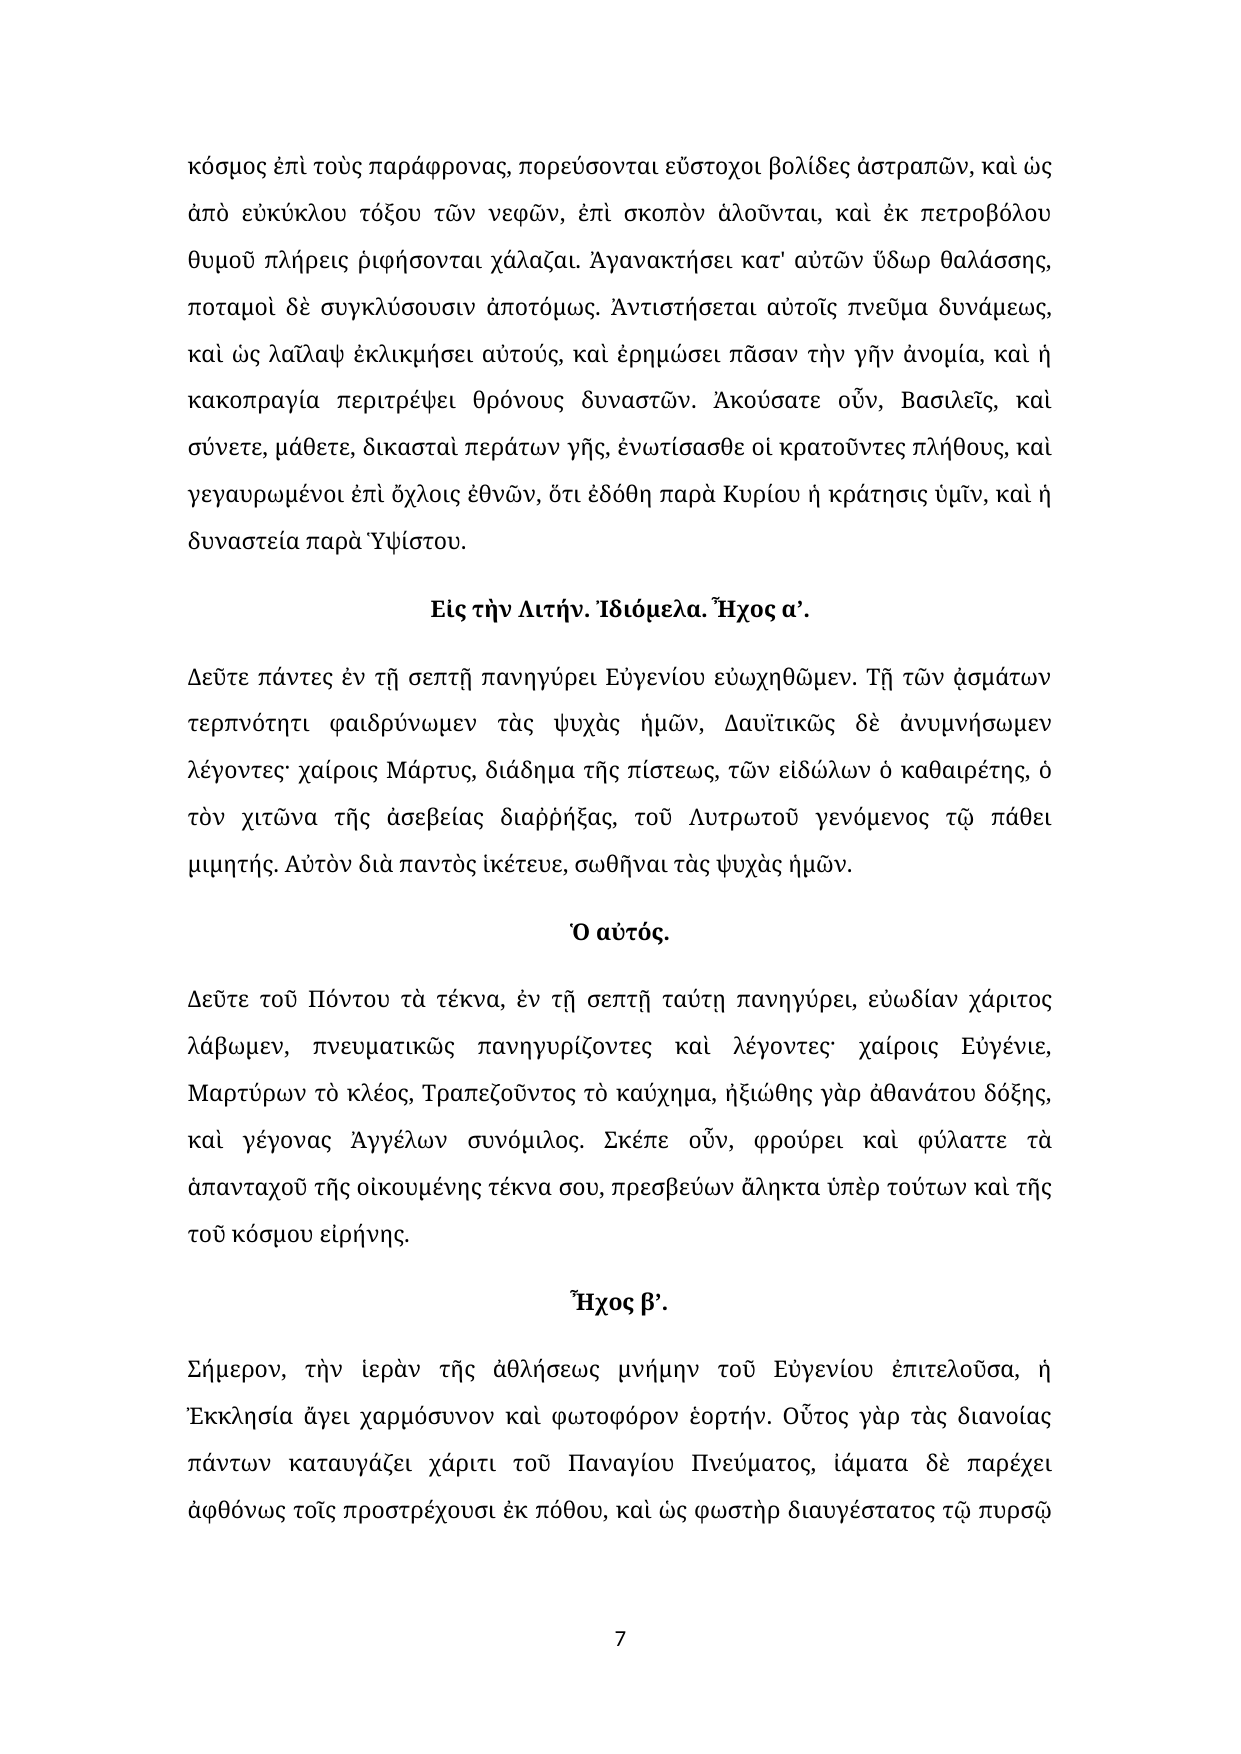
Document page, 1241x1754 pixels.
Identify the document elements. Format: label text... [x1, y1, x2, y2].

text Δεῦτε πάντες ἐν τῇ σεπτῇ πανηγύρει Εὐγενίου εὐωχηθῶμεν. Τῇ τῶν ᾀσμάτων τερπνότητι φαιδρύνωμεν τὰς ψυχὰς ἡμῶν, Δαυϊτικῶς δὲ ἀνυμνήσωμεν λέγοντες· χαίροις Μάρτυς, διάδημα τῆς πίστεως, τῶν εἰδώλων ὁ καθαιρέτης, ὁ τὸν χιτῶνα τῆς ἀσεβείας διαῤῥήξας, τοῦ Λυτρωτοῦ γενόμενος τῷ πάθει μιμητής. Αὐτὸν διὰ παντὸς ἱκέτευε, σωθῆναι τὰς ψυχὰς ἡμῶν. [187, 660, 1053, 879]
text Εἰς τὴν Λιτήν. Ἰδιόμελα. Ἦχος α’. [187, 593, 1053, 624]
text Δεῦτε τοῦ Πόντου τὰ τέκνα, ἐν τῇ σεπτῇ ταύτῃ πανηγύρει, εὐωδίαν χάριτος λάβωμεν, πνευματικῶς πανηγυρίζοντες καὶ λέγοντες· χαίροις Εὐγένιε, Μαρτύρων τὸ κλέος, Τραπεζοῦντος τὸ καύχημα, ἠξιώθης γὰρ ἀθανάτου δόξης, καὶ γέγονας Ἀγγέλων συνόμιλος. Σκέπε οὖν, φρούρει καὶ φύλαττε τὰ ἁπανταχοῦ τῆς οἰκουμένης τέκνα σου, πρεσβεύων ἄληκτα ὑπὲρ τούτων καὶ τῆς τοῦ κόσμου εἰρήνης. [187, 983, 1053, 1249]
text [187, 150, 1053, 556]
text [187, 1353, 1053, 1525]
text Ὁ αὐτός. [187, 916, 1053, 947]
text Ἦχος β’. [187, 1285, 1053, 1317]
